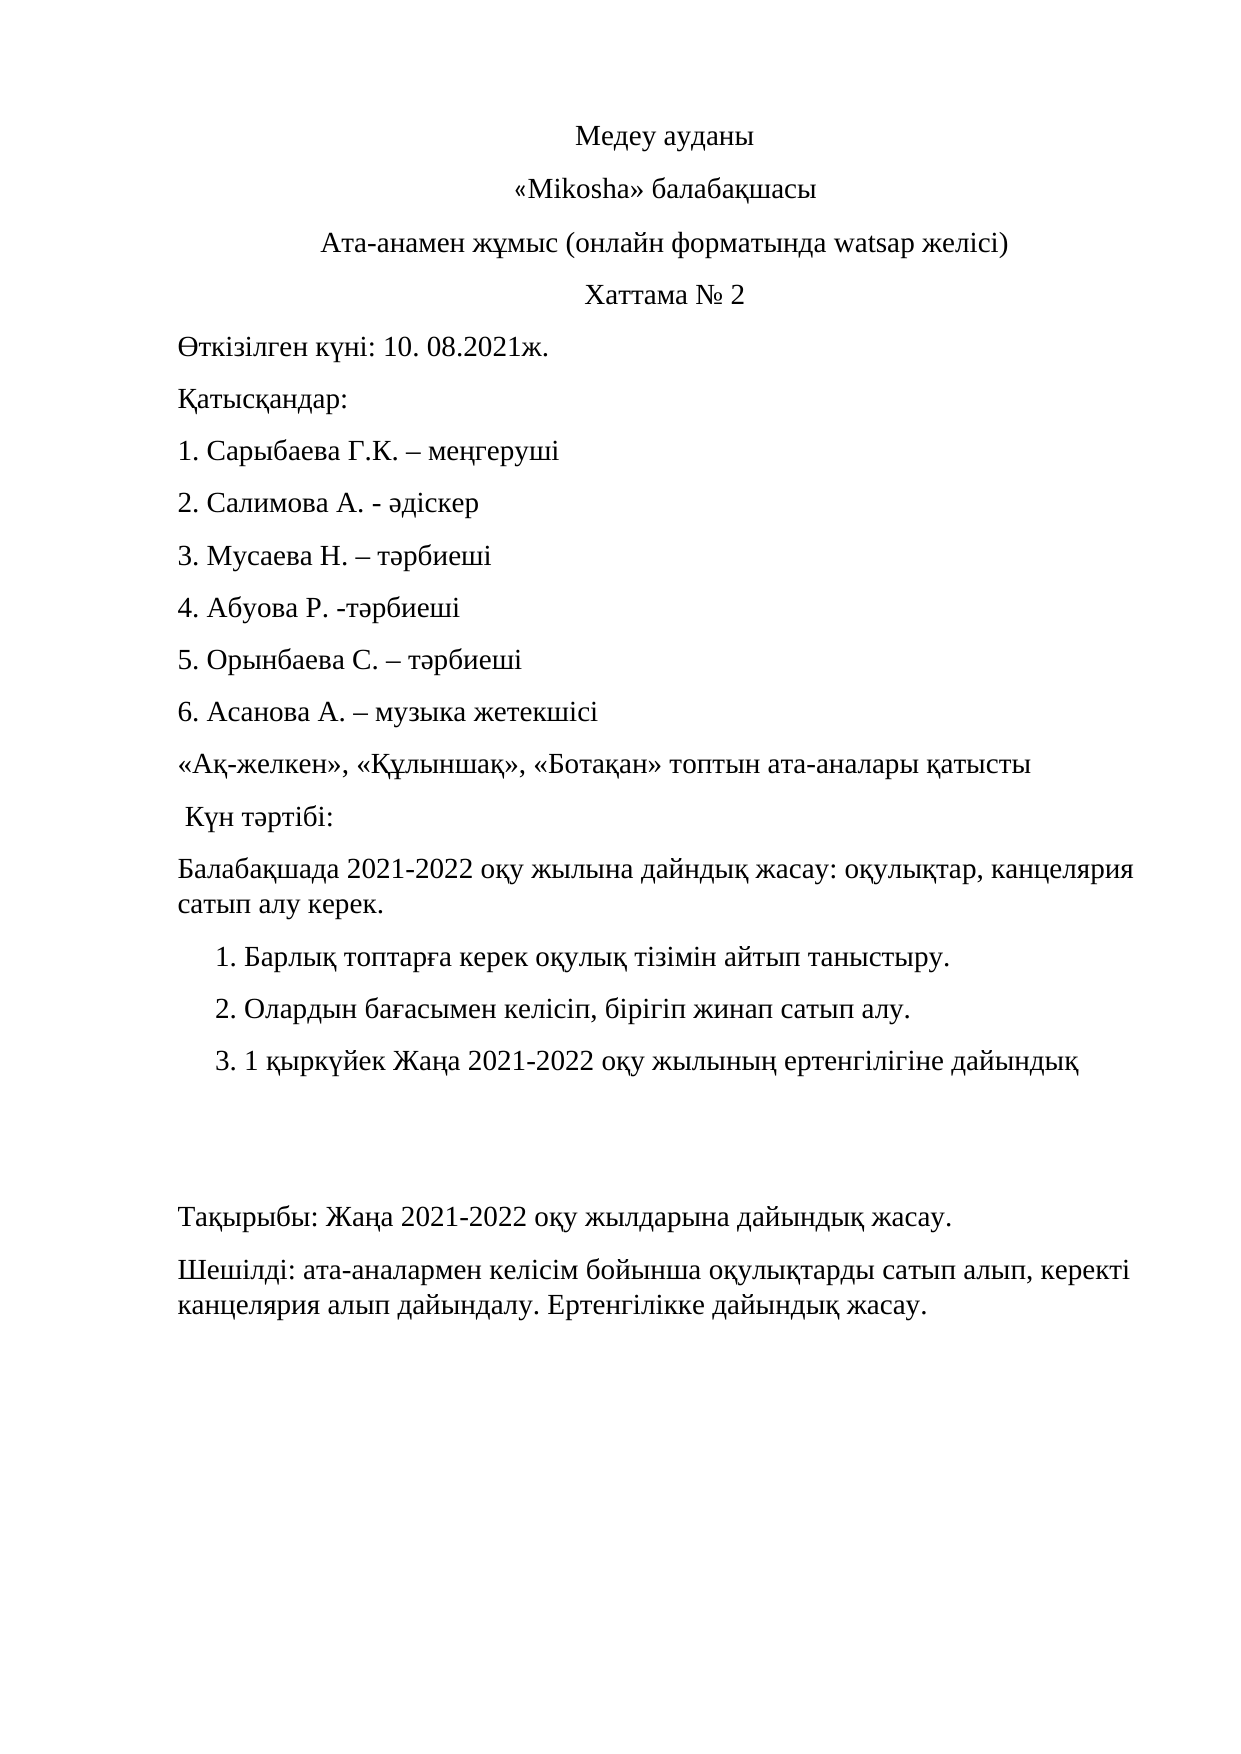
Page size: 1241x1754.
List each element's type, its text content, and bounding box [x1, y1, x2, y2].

text 1. Сарыбаева Г.К. – меңгеруші [177, 433, 1152, 467]
text Шешілді: ата-аналармен келісім бойынша оқулықтарды сатып алып, керекті канцелярия алып дайындалу. Ертенгілікке дайындық жасау. [177, 1252, 1152, 1321]
text 3. 1 қыркүйек Жаңа 2021-2022 оқу жылының ертенгілігіне дайындық [215, 1043, 1152, 1077]
text Хаттама № 2 [177, 277, 1152, 310]
text 4. Абуова Р. -тәрбиеші [177, 590, 1152, 623]
text Ата-анамен жұмыс (онлайн форматында watsap желісі) [177, 225, 1152, 258]
text Тақырыбы: Жаңа 2021-2022 оқу жылдарына дайындық жасау. [177, 1199, 1152, 1233]
text 1. Барлық топтарға керек оқулық тізімін айтып таныстыру. [215, 939, 1152, 972]
text Күн тәртібі: [177, 799, 1152, 832]
text 6. Асанова А. – музыка жетекшісі [177, 694, 1152, 728]
text Медеу ауданы [177, 118, 1152, 152]
text «Ақ-желкен», «Құлыншақ», «Ботақан» топтын ата-аналары қатысты [177, 747, 1152, 780]
text Қатысқандар: [177, 381, 1152, 415]
text 3. Мусаева Н. – тәрбиеші [177, 538, 1152, 571]
text 5. Орынбаева С. – тәрбиеші [177, 642, 1152, 676]
text 2. Салимова А. - әдіскер [177, 486, 1152, 519]
text «Mikosha» балабақшасы [177, 170, 1152, 206]
text 2. Олардын бағасымен келісіп, бірігіп жинап сатып алу. [215, 991, 1152, 1024]
text Балабақшада 2021-2022 оқу жылына дайндық жасау: оқулықтар, канцелярия сатып алу керек. [177, 851, 1152, 920]
text Өткізілген күні: 10. 08.2021ж. [177, 329, 1152, 363]
